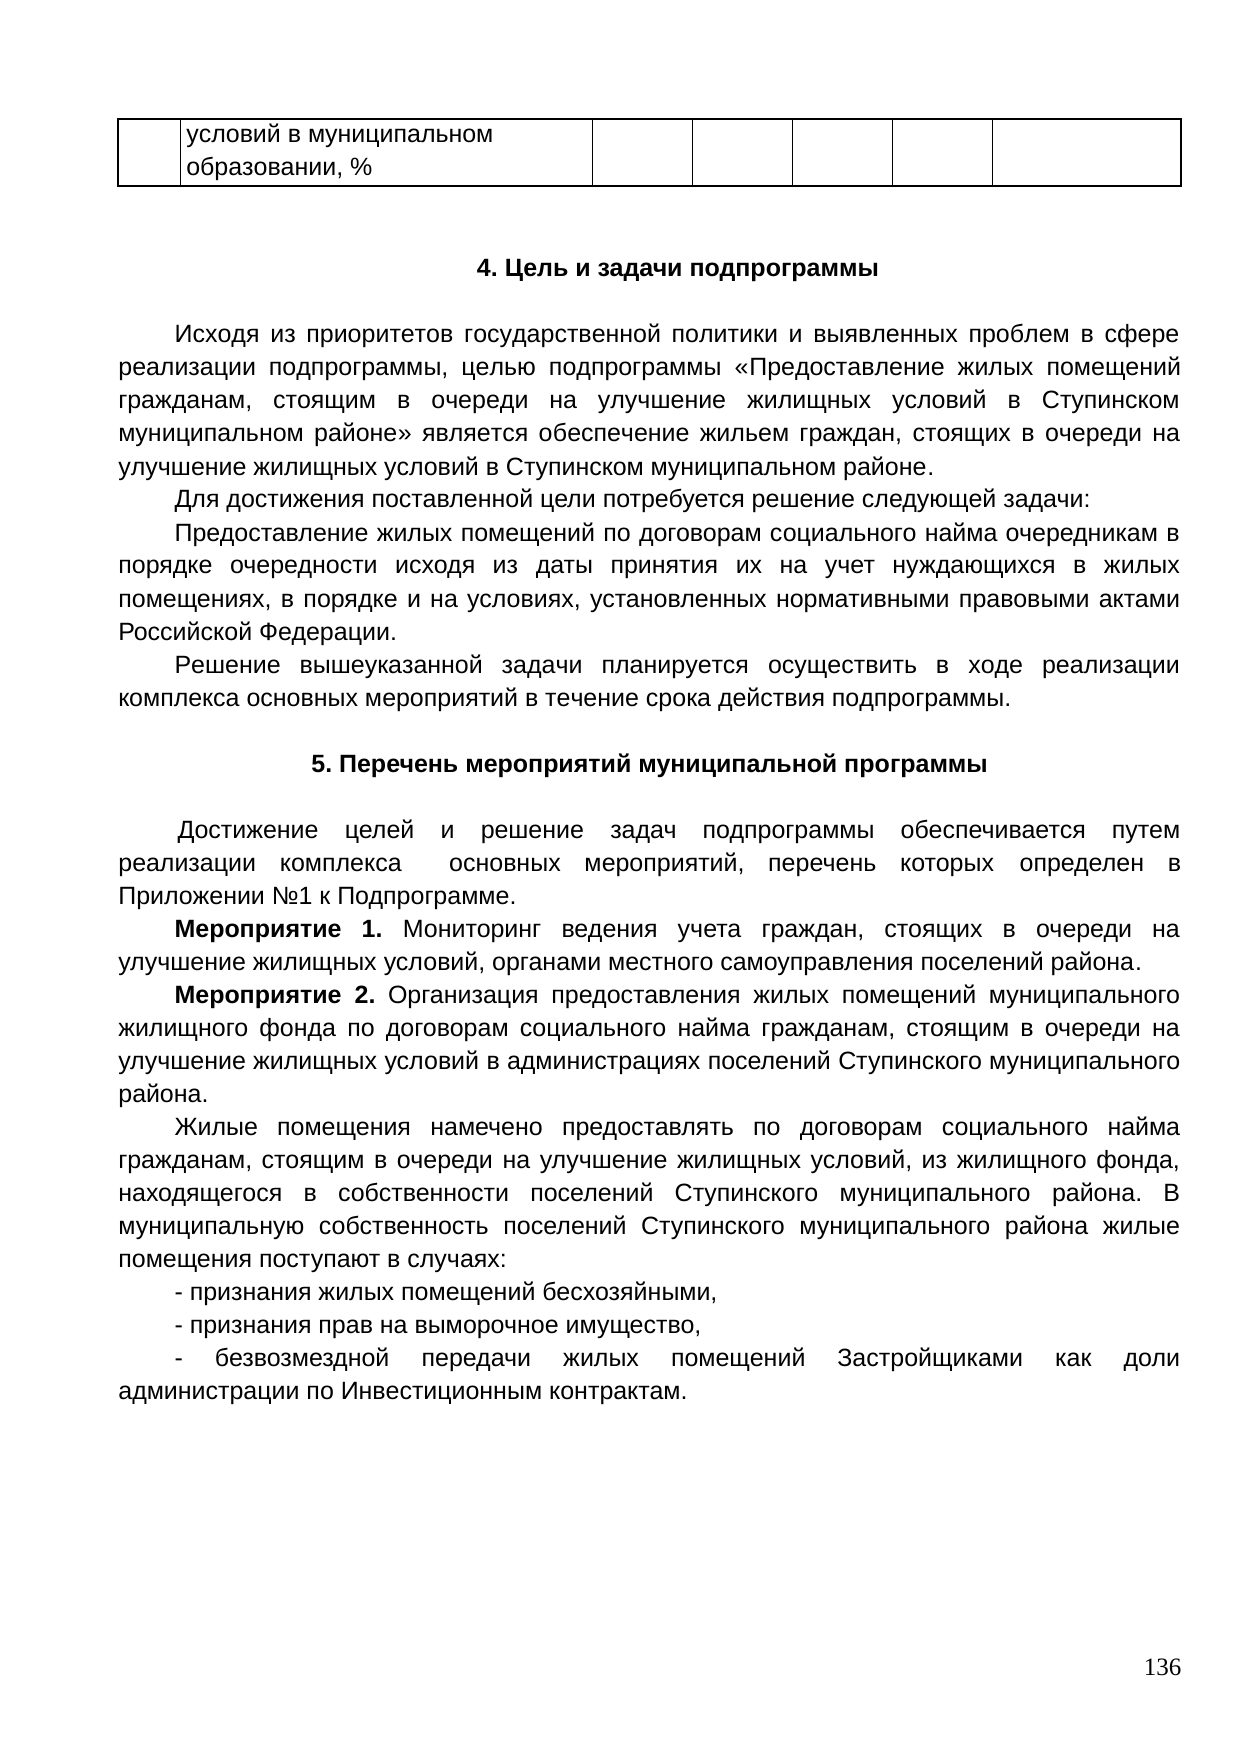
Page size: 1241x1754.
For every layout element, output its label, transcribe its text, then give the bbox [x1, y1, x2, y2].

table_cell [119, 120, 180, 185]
text Мероприятие 2. Организация предоставления жилых помещений муниципального жилищного фонда по договорам социального найма гражданам, стоящим в очереди на улучшение жилищных условий в администрациях поселений Ступинского муниципального района. [118, 980, 1181, 1108]
text Исходя из приоритетов государственной политики и выявленных проблем в сфере реализации подпрограммы, целью подпрограммы «Предоставление жилых помещений гражданам, стоящим в очереди на улучшение жилищных условий в Ступинском муниципальном районе» является обеспечение жильем граждан, стоящих в очереди на улучшение жилищных условий в Ступинском муниципальном районе. [118, 319, 1181, 480]
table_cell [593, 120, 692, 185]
text Решение вышеуказанной задачи планируется осуществить в ходе реализации комплекса основных мероприятий в течение срока действия подпрограммы. [118, 649, 1181, 711]
text Предоставление жилых помещений по договорам социального найма очередникам в порядке очередности исходя из даты принятия их на учет нуждающихся в жилых помещениях, в порядке и на условиях, установленных нормативными правовыми актами Российской Федерации. [118, 517, 1181, 645]
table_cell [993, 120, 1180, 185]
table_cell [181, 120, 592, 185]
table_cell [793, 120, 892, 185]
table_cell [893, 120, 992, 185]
text 5. Перечень мероприятий муниципальной программы [118, 749, 1181, 777]
text - признания прав на выморочное имущество, [118, 1310, 1181, 1339]
text 4. Цель и задачи подпрограммы [118, 253, 1181, 282]
text Для достижения поставленной цели потребуется решение следующей задачи: [118, 484, 1181, 513]
text Мероприятие 1. Мониторинг ведения учета граждан, стоящих в очереди на улучшение жилищных условий, органами местного самоуправления поселений района. [118, 914, 1181, 976]
text - безвозмездной передачи жилых помещений Застройщиками как доли администрации по Инвестиционным контрактам. [118, 1343, 1181, 1405]
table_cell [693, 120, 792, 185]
text Достижение целей и решение задач подпрограммы обеспечивается путем реализации комплекса основных мероприятий, перечень которых определен в Приложении №1 к Подпрограмме. [118, 815, 1181, 909]
text - признания жилых помещений бесхозяйными, [118, 1277, 1181, 1306]
text Жилые помещения намечено предоставлять по договорам социального найма гражданам, стоящим в очереди на улучшение жилищных условий, из жилищного фонда, находящегося в собственности поселений Ступинского муниципального района. В муниципальную собственность поселений Ступинского муниципального района жилые помещения поступают в случаях: [118, 1112, 1181, 1273]
